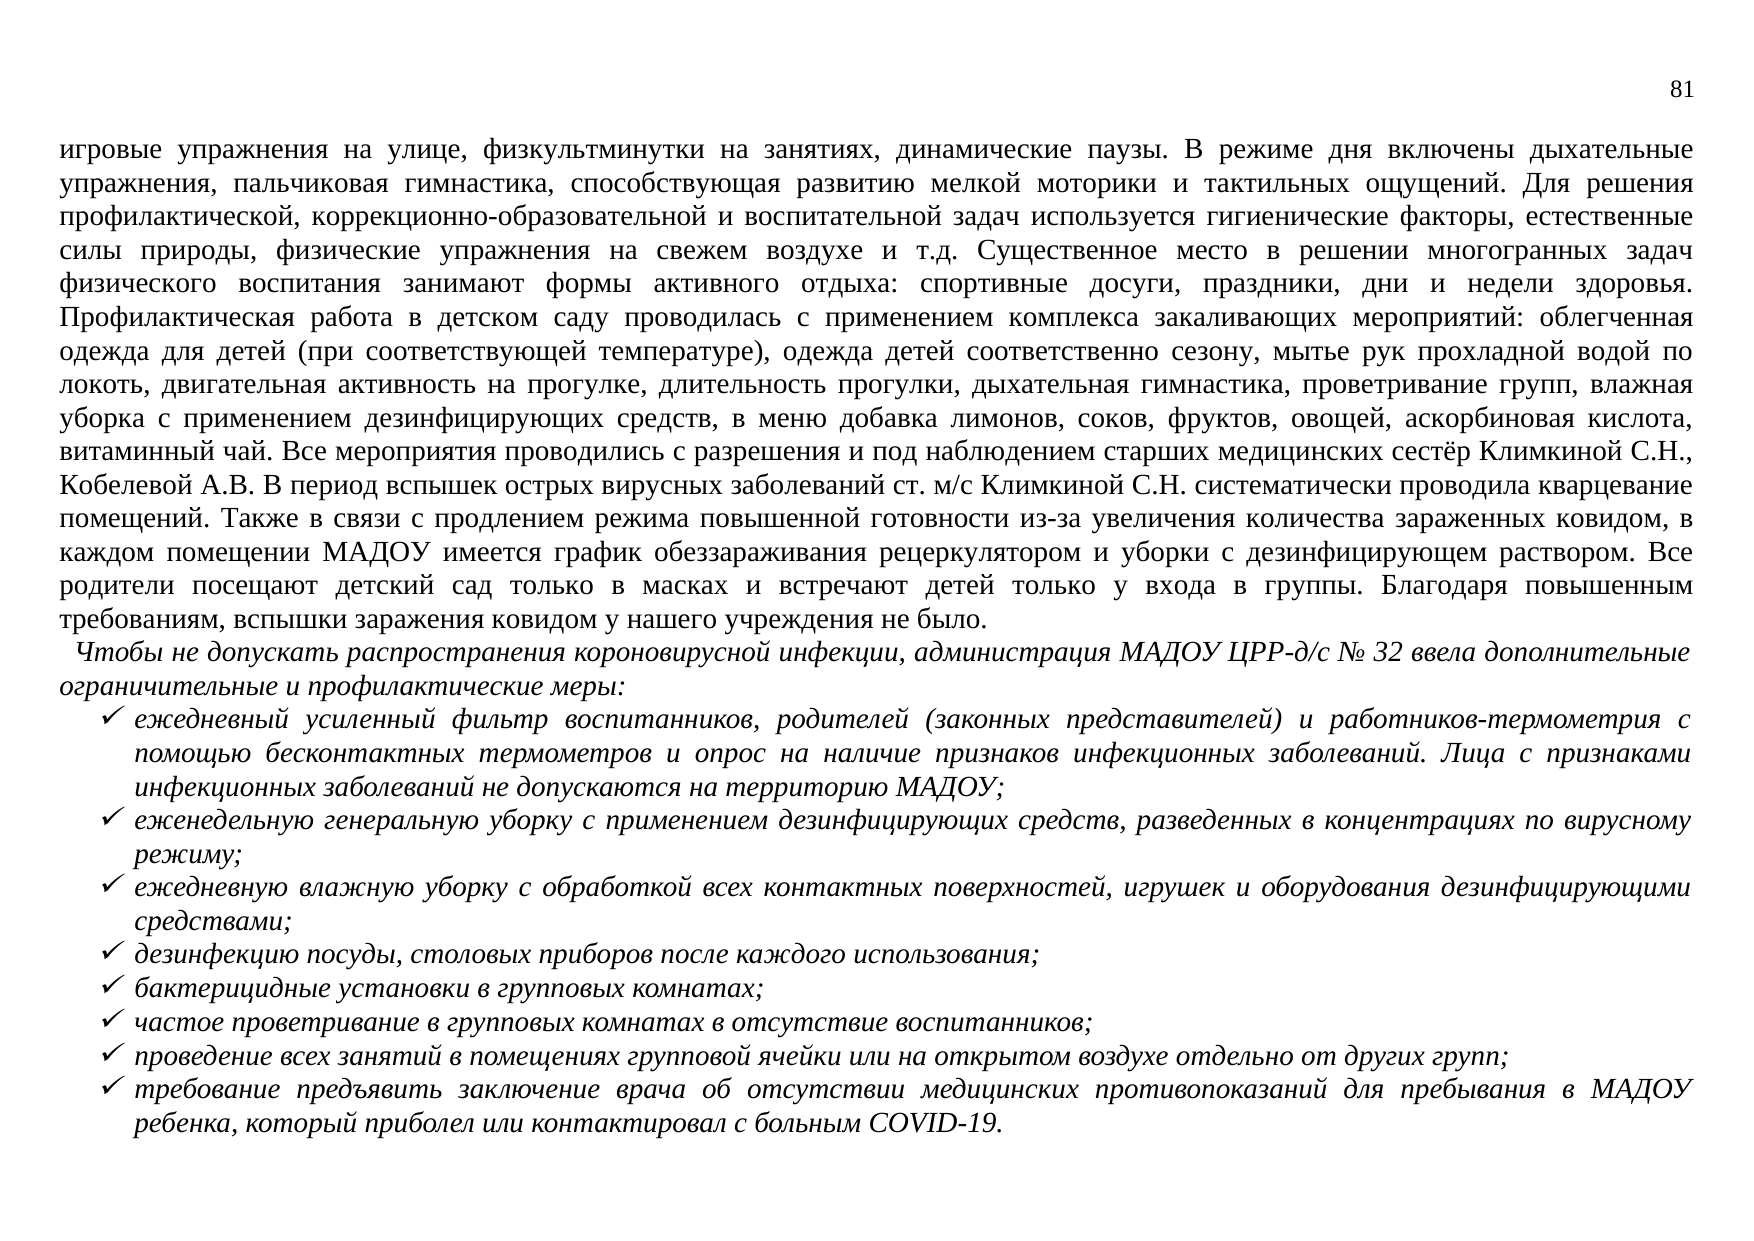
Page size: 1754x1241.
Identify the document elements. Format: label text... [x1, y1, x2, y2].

list дезинфекцию посуды, столовых приборов после каждого использования; [97, 937, 1695, 970]
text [59, 131, 1695, 634]
list требование предъявить заключение врача об отсутствии медицинских противопоказаний для пребывания в МАДОУ ребенка, который приболел или контактировал с больным COVID-19. [97, 1071, 1695, 1138]
list ежедневный усиленный фильтр воспитанников, родителей (законных представителей) и работников-термометрия с помощью бесконтактных термометров и опрос на наличие признаков инфекционных заболеваний. Лица с признаками инфекционных заболеваний не допускаются на территорию МАДОУ; [97, 702, 1695, 802]
text Чтобы не допускать распространения короновирусной инфекции, администрация МАДОУ ЦРР-д/с № 32 ввела дополнительные ограничительные и профилактические меры: [59, 634, 1695, 702]
list еженедельную генеральную уборку с применением дезинфицирующих средств, разведенных в концентрациях по вирусному режиму; [97, 802, 1695, 869]
list ежедневную влажную уборку с обработкой всех контактных поверхностей, игрушек и оборудования дезинфицирующими средствами; [97, 869, 1695, 937]
list частое проветривание в групповых комнатах в отсутствие воспитанников; [97, 1004, 1695, 1038]
list проведение всех занятий в помещениях групповой ячейки или на открытом воздухе отдельно от других групп; [97, 1038, 1695, 1071]
list бактерицидные установки в групповых комнатах; [97, 970, 1695, 1004]
